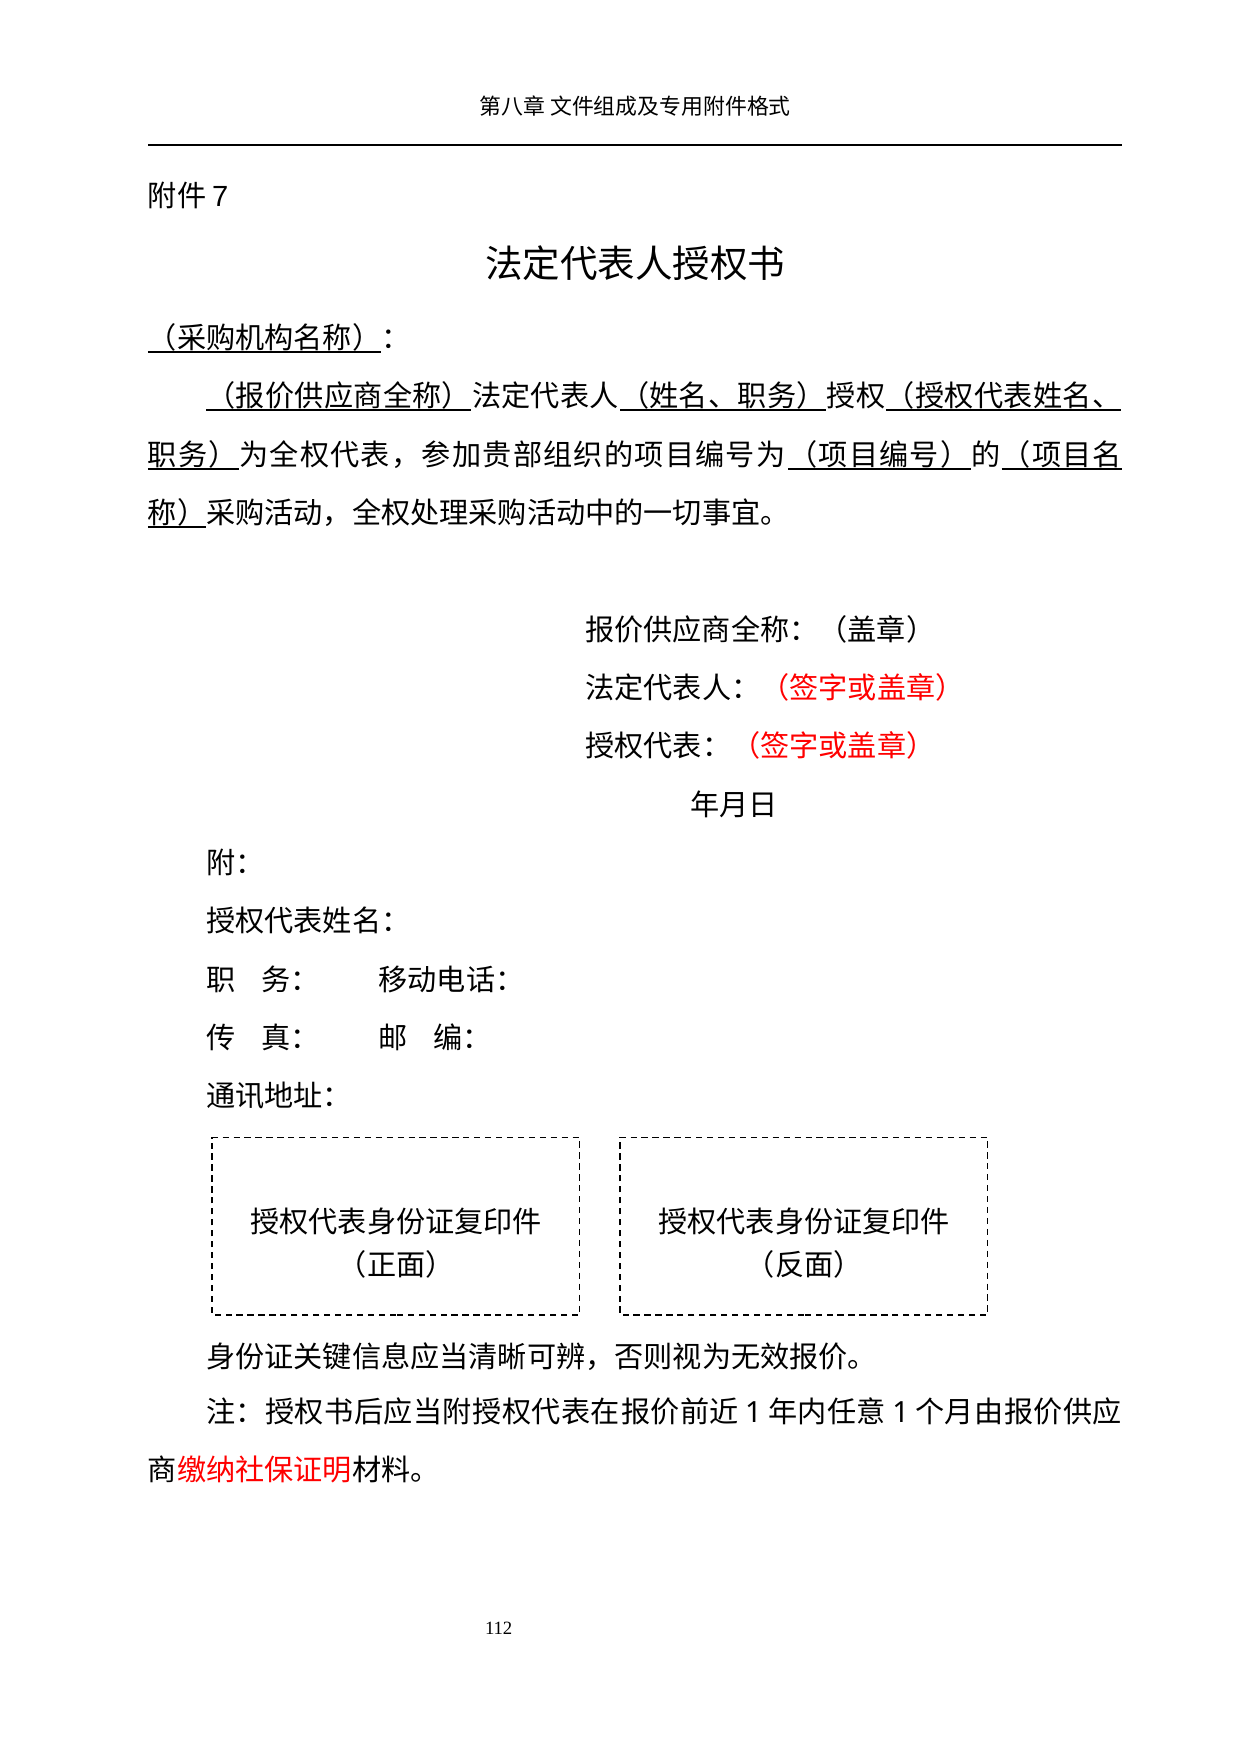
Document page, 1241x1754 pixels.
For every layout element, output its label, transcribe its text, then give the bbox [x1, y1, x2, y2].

text 法定代表人：（签字或盖章） [148, 652, 1122, 710]
text 年月日 [457, 768, 1122, 827]
text 法定代表人授权书 [148, 231, 1122, 289]
text （采购机构名称）： [148, 302, 1122, 360]
text 职 务： 移动电话： [148, 943, 1122, 1002]
subtitle 附件7 [148, 160, 1122, 218]
text 报价供应商全称：（盖章） [147, 593, 1122, 652]
text 传 真： 邮 编： [148, 1002, 1122, 1060]
text 身份证关键信息应当清晰可辨，否则视为无效报价。 [148, 1333, 1122, 1376]
text 注：授权书后应当附授权代表在报价前近1年内任意1个月由报价供应商缴纳社保证明材料。 [148, 1376, 1122, 1492]
text 授权代表姓名： [148, 885, 1122, 943]
text 通讯地址： [148, 1060, 1122, 1118]
text 授权代表：（签字或盖章） [148, 710, 1122, 768]
text （报价供应商全称）法定代表人（姓名、职务）授权（授权代表姓名、职务）为全权代表，参加贵部组织的项目编号为（项目编号）的（项目名称）采购活动，全权处理采购活动中的一切事宜。 [148, 360, 1122, 535]
text 附： [148, 827, 1122, 885]
